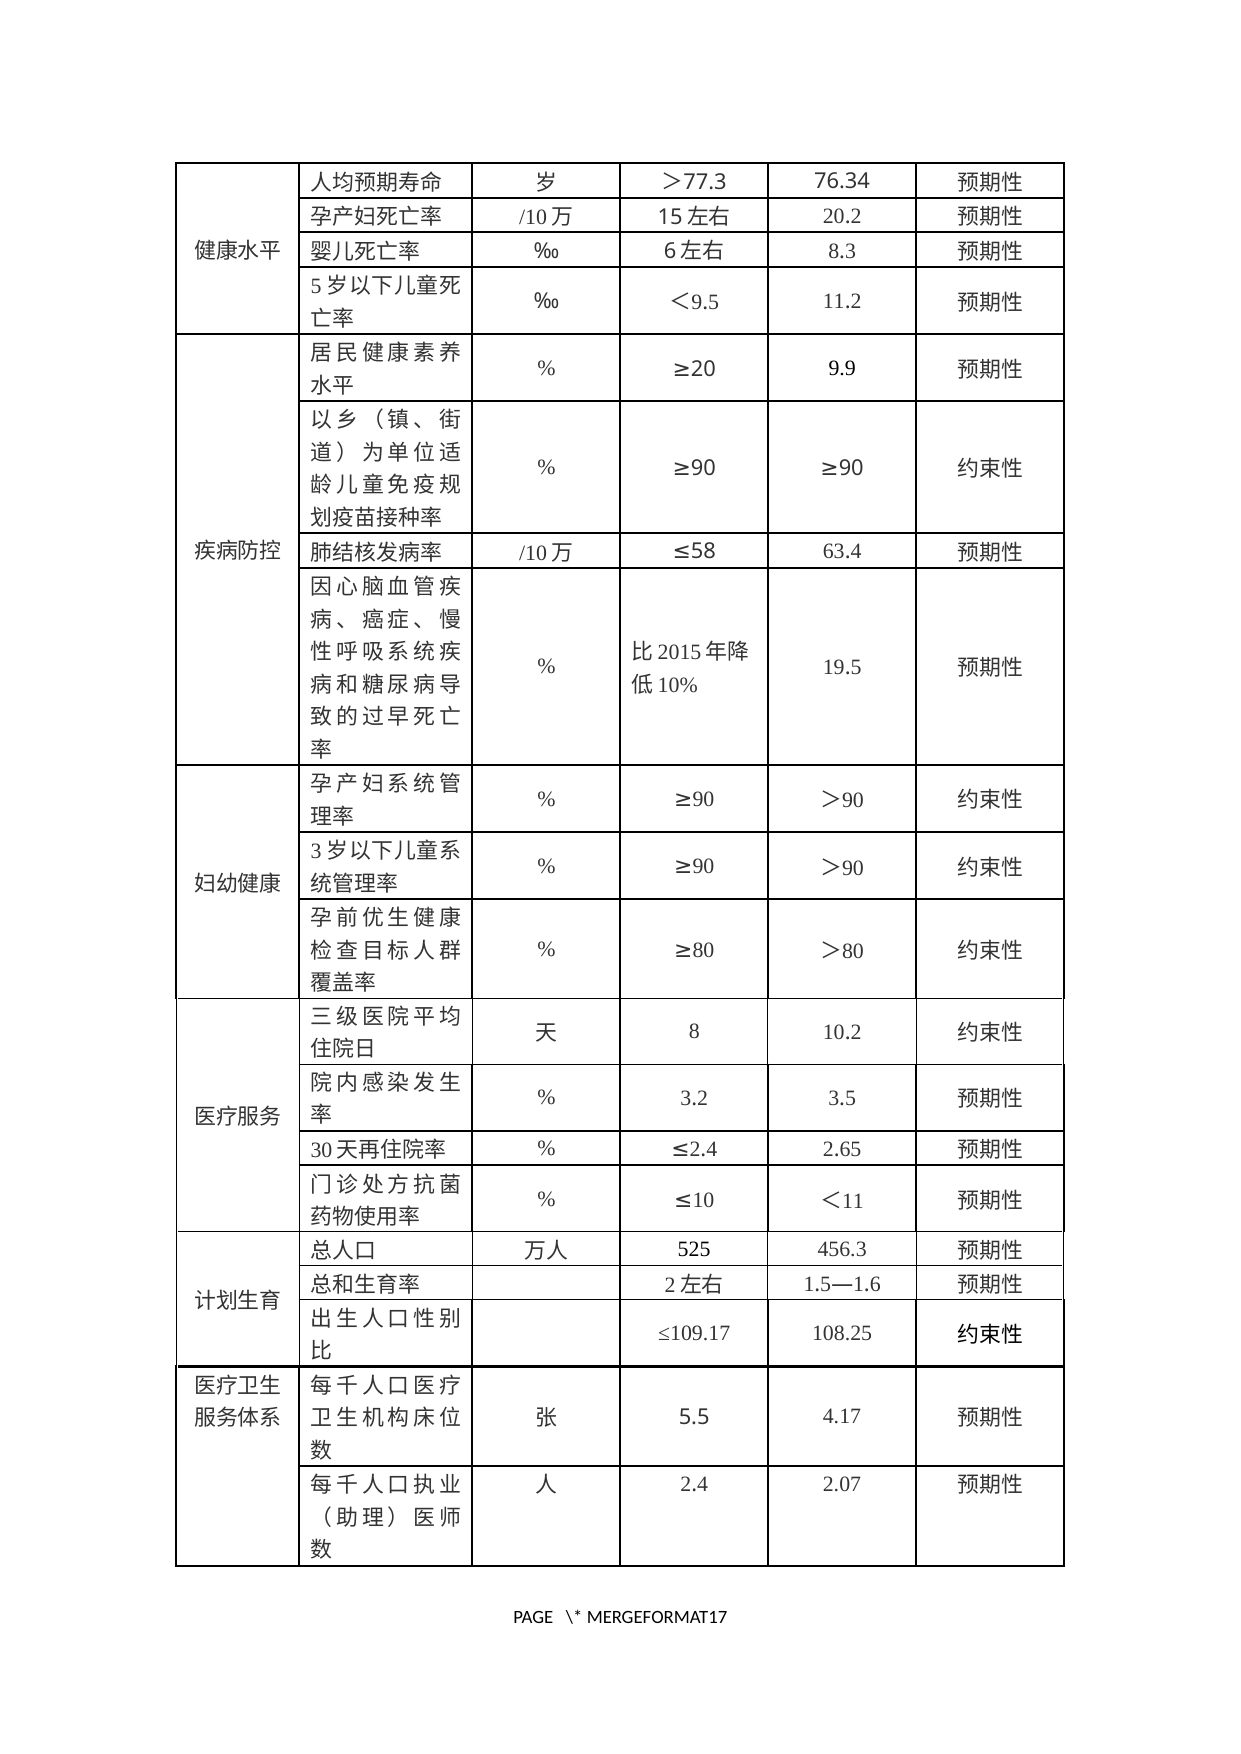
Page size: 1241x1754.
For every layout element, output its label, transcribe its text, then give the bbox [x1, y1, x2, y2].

table_cell 孕前优生健康检查目标人群覆盖率 [300, 900, 471, 997]
table_cell 15左右 [621, 199, 767, 231]
table_cell 医疗服务 [177, 999, 299, 1231]
table_cell 预期性 [917, 1064, 1063, 1129]
table_cell ＞90 [769, 766, 915, 831]
table_cell 婴儿死亡率 [300, 233, 471, 266]
table_cell 万人 [473, 1232, 619, 1265]
table_cell [473, 1266, 619, 1299]
table_cell 5.5 [621, 1368, 767, 1465]
table_cell 医疗卫生 服务体系 [177, 1366, 298, 1564]
table_cell 预期性 [917, 1231, 1063, 1265]
table_cell 门诊处方抗菌药物使用率 [300, 1166, 471, 1231]
table_cell 8.3 [769, 233, 915, 266]
table_cell 居民健康素养水平 [300, 335, 471, 400]
table_cell 三级医院平均住院日 [300, 999, 472, 1063]
table_cell 预期性 [917, 1166, 1063, 1231]
table_cell 孕产妇死亡率 [300, 199, 471, 231]
table_cell % [473, 335, 619, 400]
table_cell 预期性 [917, 268, 1063, 333]
table_cell 健康水平 [177, 164, 298, 333]
table_cell ＜11 [769, 1166, 915, 1231]
table_cell 8 [621, 999, 767, 1063]
table_cell 约束性 [917, 900, 1063, 997]
table_cell % [473, 402, 619, 532]
table_cell 2左右 [621, 1266, 767, 1299]
table_cell % [473, 900, 619, 997]
table_cell 总和生育率 [300, 1266, 472, 1299]
table_cell 525 [621, 1232, 767, 1265]
table_cell 预期性 [917, 335, 1063, 400]
table_cell 9.9 [769, 335, 915, 400]
table_cell % [473, 1132, 619, 1164]
table_cell 天 [473, 999, 619, 1063]
table_cell 院内感染发生率 [300, 1065, 471, 1129]
table_cell 2.65 [769, 1132, 915, 1164]
table_cell 孕产妇系统管理率 [300, 766, 471, 831]
table_cell 预期性 [917, 233, 1063, 266]
table_cell ≤2.4 [621, 1132, 767, 1164]
table_cell % [473, 1166, 619, 1231]
table_cell 4.17 [769, 1368, 915, 1465]
table_cell 预期性 [917, 199, 1063, 231]
table_cell /10万 [473, 534, 619, 567]
table_cell ‰ [473, 268, 619, 333]
table_cell 因心脑血管疾病、癌症、慢性呼吸系统疾病和糖尿病导致的过早死亡率 [300, 569, 471, 764]
table_cell % [473, 1065, 619, 1129]
table_cell ＞80 [769, 900, 915, 997]
table_cell ≥80 [621, 900, 767, 997]
table_cell 3岁以下儿童系统管理率 [300, 833, 471, 898]
table_cell 约束性 [917, 833, 1063, 898]
table_cell 计划生育 [177, 1232, 299, 1365]
table_cell 2.07 [769, 1467, 915, 1564]
table_cell 预期性 [917, 1467, 1063, 1564]
table_cell ≥90 [621, 766, 767, 831]
table_cell ≥20 [621, 335, 767, 400]
table_cell 5岁以下儿童死亡率 [300, 268, 471, 333]
table_cell 约束性 [917, 998, 1063, 1063]
table_cell 约束性 [917, 402, 1063, 532]
table_cell 约束性 [917, 1299, 1063, 1365]
table_cell 20.2 [769, 199, 915, 231]
table_cell 10.2 [768, 999, 916, 1063]
table_cell 预期性 [917, 534, 1063, 567]
table_cell 张 [473, 1368, 619, 1465]
table_cell 3.5 [769, 1065, 915, 1129]
table_cell 预期性 [917, 569, 1063, 764]
table_cell /10万 [473, 199, 619, 231]
table_cell 预期性 [917, 1265, 1063, 1299]
table_cell % [473, 569, 619, 764]
table_cell 76.34 [769, 164, 915, 197]
table_cell ≤109.17 [621, 1300, 767, 1365]
table_cell 妇幼健康 [177, 766, 298, 997]
table_cell 30天再住院率 [300, 1132, 471, 1164]
table_cell 岁 [473, 164, 619, 197]
table_cell 108.25 [769, 1300, 915, 1365]
table_cell % [473, 766, 619, 831]
table_cell 肺结核发病率 [300, 534, 471, 567]
table_cell [473, 1300, 619, 1365]
table_cell ≥90 [621, 402, 767, 532]
table_cell 预期性 [917, 164, 1063, 197]
table_cell 63.4 [769, 534, 915, 567]
table_cell 每千人口医疗卫生机构床位数 [300, 1368, 471, 1465]
table_cell 2.4 [621, 1467, 767, 1564]
table_cell 预期性 [917, 1132, 1063, 1164]
table_cell 每千人口执业（助理）医师数 [300, 1467, 471, 1564]
table_cell ＞77.3 [621, 164, 767, 197]
table_cell ‰ [473, 233, 619, 266]
table_cell ＞90 [769, 833, 915, 898]
table_cell % [473, 833, 619, 898]
table_cell 总人口 [300, 1232, 472, 1265]
table_cell ≥90 [769, 402, 915, 532]
table_cell ≤10 [621, 1166, 767, 1231]
table_cell 6左右 [621, 233, 767, 266]
table_cell 456.3 [768, 1232, 916, 1265]
table_cell 人均预期寿命 [300, 164, 471, 197]
table_cell 比2015年降低10% [621, 569, 767, 764]
table_cell 以乡（镇、街道）为单位适龄儿童免疫规划疫苗接种率 [300, 402, 471, 532]
table_cell 11.2 [769, 268, 915, 333]
table_cell 人 [473, 1467, 619, 1564]
table_cell 预期性 [917, 1368, 1063, 1465]
table_cell 出生人口性别比 [300, 1300, 471, 1365]
table_cell ≥90 [621, 833, 767, 898]
table_cell 约束性 [917, 766, 1063, 831]
table_cell 19.5 [769, 569, 915, 764]
table_cell ＜9.5 [621, 268, 767, 333]
table_cell ≤58 [621, 534, 767, 567]
table_cell 1.5—1.6 [768, 1266, 916, 1299]
table_cell 3.2 [621, 1065, 767, 1129]
table_cell 疾病防控 [177, 335, 298, 764]
